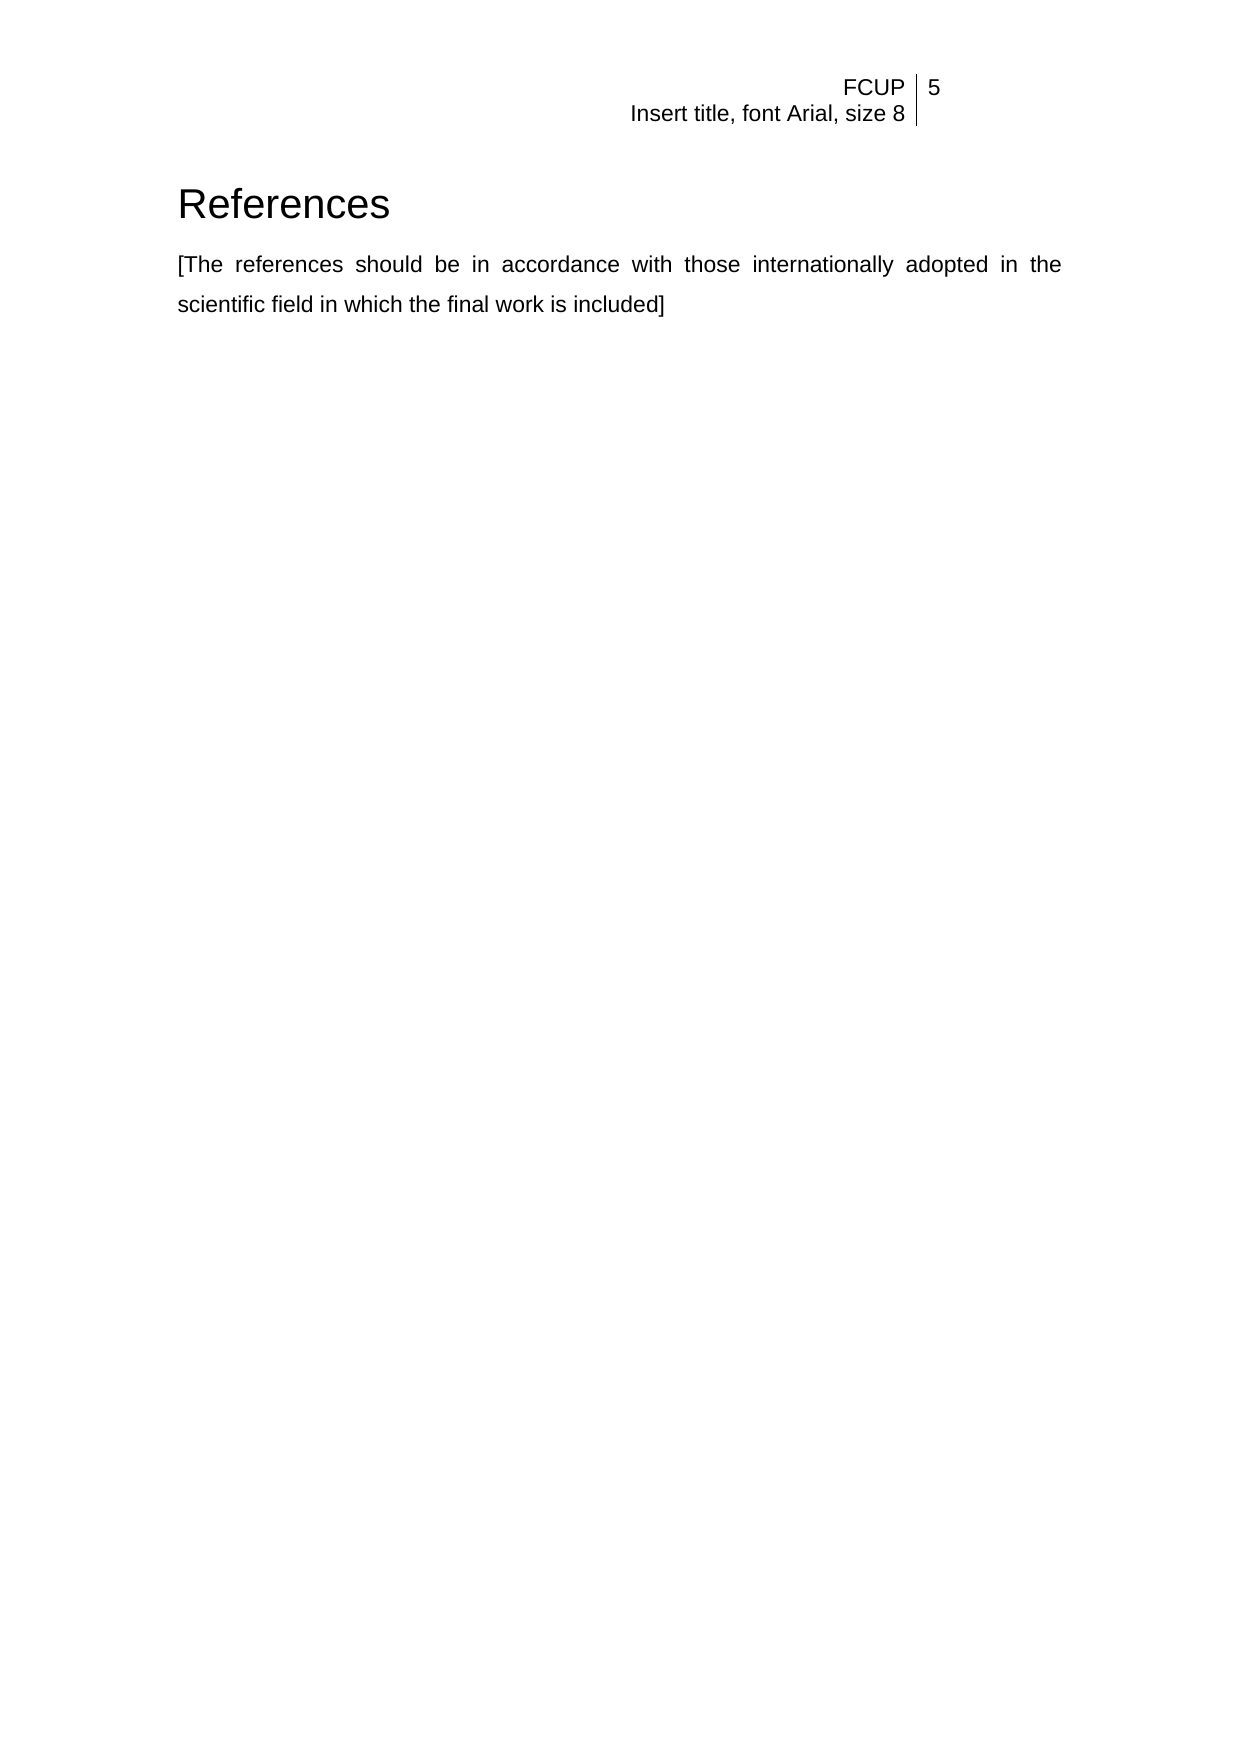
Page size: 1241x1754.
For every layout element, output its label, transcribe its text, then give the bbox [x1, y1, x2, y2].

subtitle References [177, 179, 1063, 227]
text [The references should be in accordance with those internationally adopted in the scientific field in which the final work is included] [177, 251, 1063, 317]
